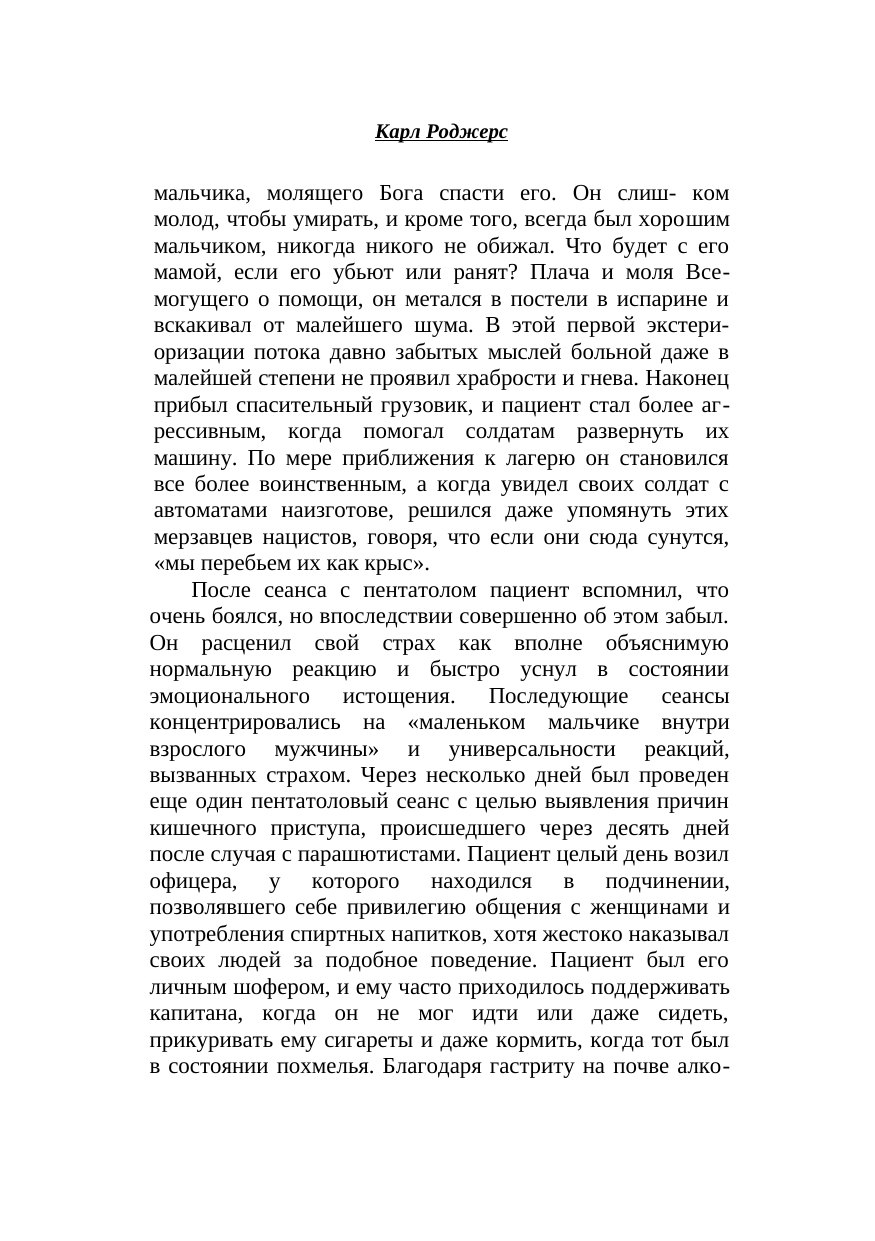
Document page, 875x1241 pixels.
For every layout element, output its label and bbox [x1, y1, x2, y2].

text [149, 576, 730, 1079]
text [153, 179, 730, 576]
